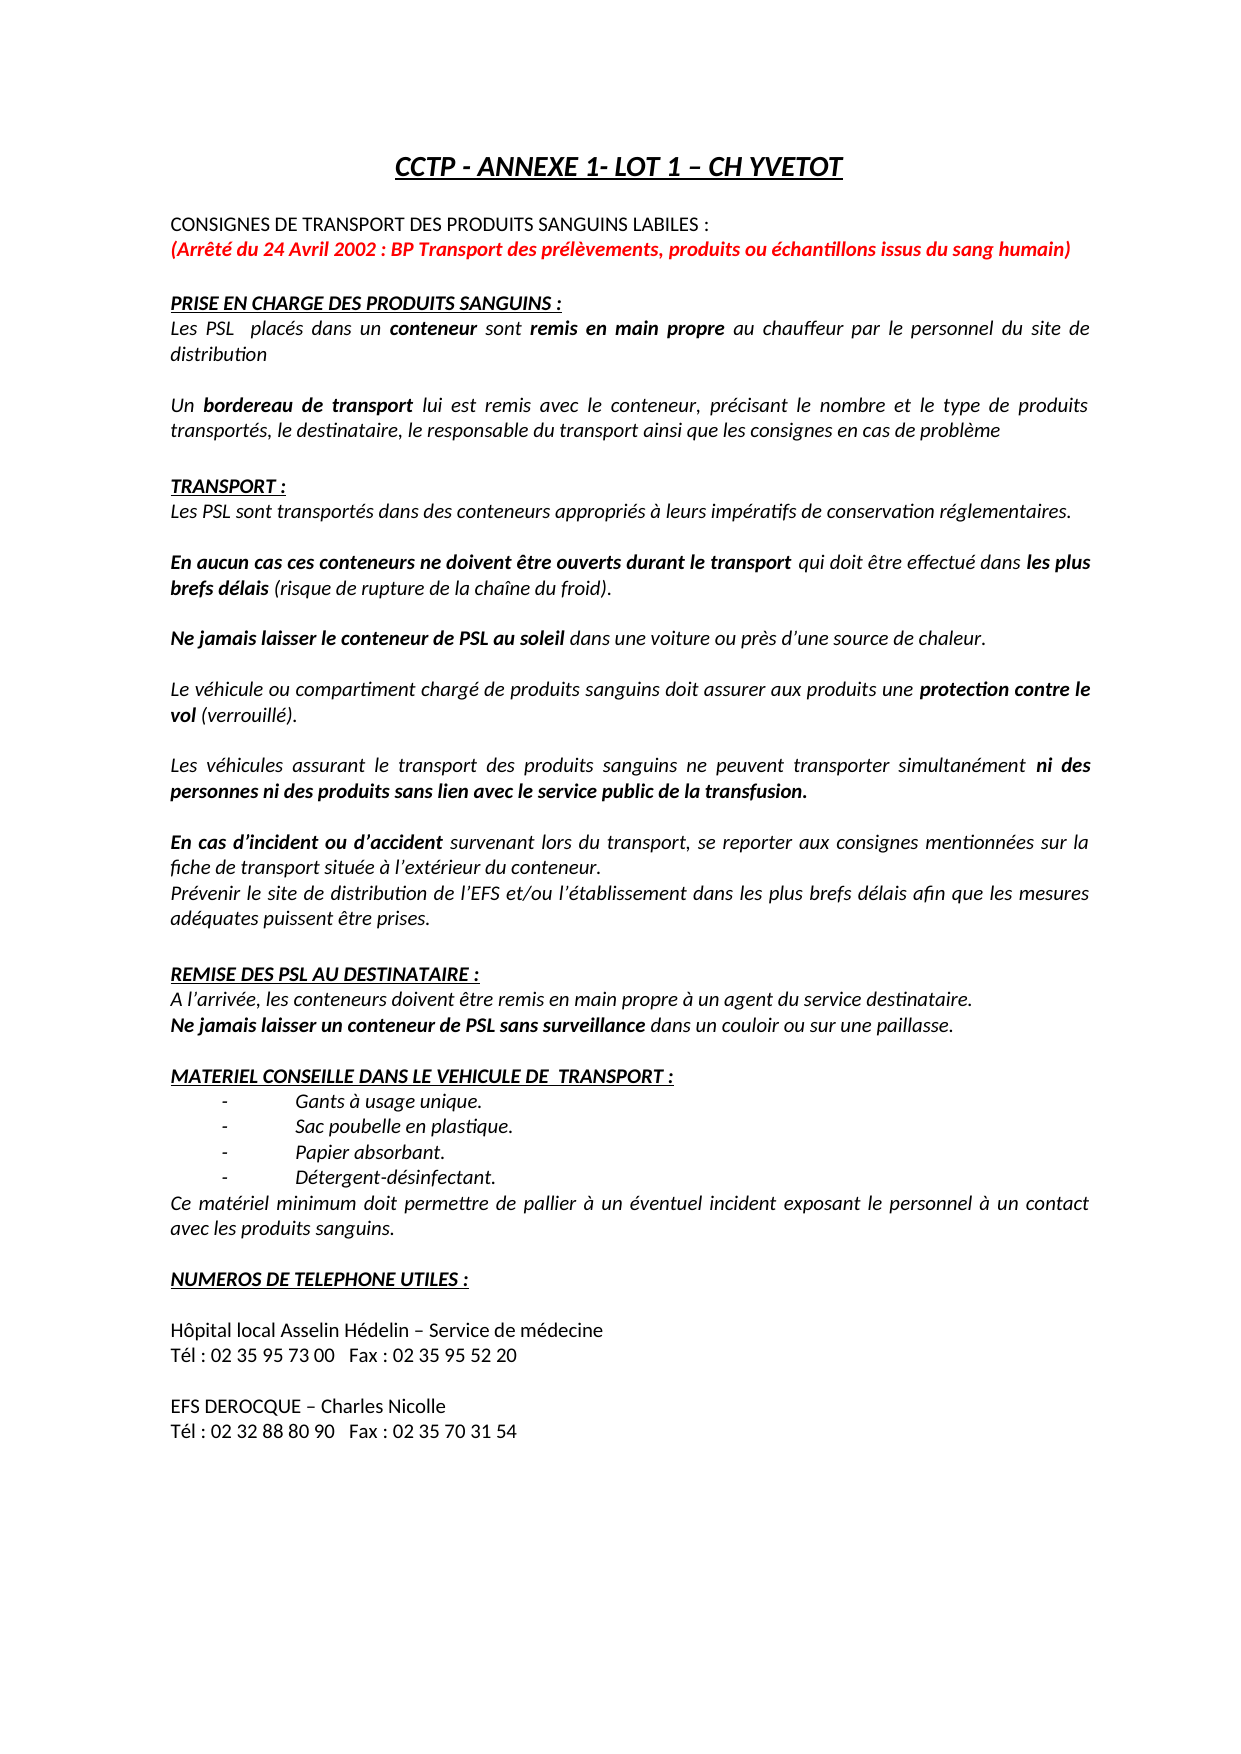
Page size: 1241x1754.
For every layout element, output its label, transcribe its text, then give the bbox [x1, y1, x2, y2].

text Ne jamais laisser un conteneur de PSL sans surveillance dans un couloir ou sur une paillasse. [170, 1012, 1093, 1037]
text (Arrêté du 24 Avril 2002 : BP Transport des prélèvements, produits ou échantillons issus du sang humain) [170, 237, 1093, 262]
text Les PSL sont transportés dans des conteneurs appropriés à leurs impératifs de conservation réglementaires. [170, 498, 1093, 524]
text Un bordereau de transport lui est remis avec le conteneur, précisant le nombre et le type de produits transportés, le destinataire, le responsable du transport ainsi que les consignes en cas de problème [170, 392, 1093, 443]
text MATERIEL CONSEILLE DANS LE VEHICULE DE TRANSPORT : [170, 1063, 1093, 1088]
text Le véhicule ou compartiment chargé de produits sanguins doit assurer aux produits une protection contre le vol (verrouillé). [170, 676, 1093, 727]
text REMISE DES PSL AU DESTINATAIRE : [170, 961, 1093, 987]
text Les véhicules assurant le transport des produits sanguins ne peuvent transporter simultanément ni des personnes ni des produits sans lien avec le service public de la transfusion. [170, 753, 1093, 803]
text Tél : 02 35 95 73 00 Fax : 02 35 95 52 20 [170, 1342, 1093, 1368]
text TRANSPORT : [170, 473, 1093, 498]
text - Sac poubelle en plastique. [170, 1114, 1093, 1139]
subtitle CCTP - Annexe 1- lot 1 – ch yvetot [148, 148, 1093, 183]
text - Papier absorbant. [170, 1139, 1093, 1164]
text - Gants à usage unique. [170, 1088, 1093, 1114]
text Hôpital local Asselin Hédelin – Service de médecine [170, 1317, 1093, 1342]
text Les PSL placés dans un conteneur sont remis en main propre au chauffeur par le personnel du site de distribution [170, 316, 1093, 366]
text - Détergent-désinfectant. [170, 1164, 1093, 1190]
text Prévenir le site de distribution de l’EFS et/ou l’établissement dans les plus brefs délais afin que les mesures adéquates puissent être prises. [170, 880, 1093, 931]
text En aucun cas ces conteneurs ne doivent être ouverts durant le transport qui doit être effectué dans les plus brefs délais (risque de rupture de la chaîne du froid). [170, 549, 1093, 600]
text En cas d’incident ou d’accident survenant lors du transport, se reporter aux consignes mentionnées sur la fiche de transport située à l’extérieur du conteneur. [170, 829, 1093, 880]
text Tél : 02 32 88 80 90 Fax : 02 35 70 31 54 [170, 1419, 1093, 1444]
text Ne jamais laisser le conteneur de PSL au soleil dans une voiture ou près d’une source de chaleur. [170, 626, 1093, 651]
text EFS DEROCQUE – Charles Nicolle [170, 1393, 1093, 1419]
text A l’arrivée, les conteneurs doivent être remis en main propre à un agent du service destinataire. [170, 987, 1093, 1012]
text Ce matériel minimum doit permettre de pallier à un éventuel incident exposant le personnel à un contact avec les produits sanguins. [170, 1190, 1093, 1241]
text NUMEROS DE TELEPHONE UTILES : [170, 1266, 1093, 1292]
text PRISE EN CHARGE DES PRODUITS SANGUINS : [170, 290, 1093, 316]
text CONSIGNES DE TRANSPORT DES PRODUITS SANGUINS LABILES : [170, 211, 1093, 237]
